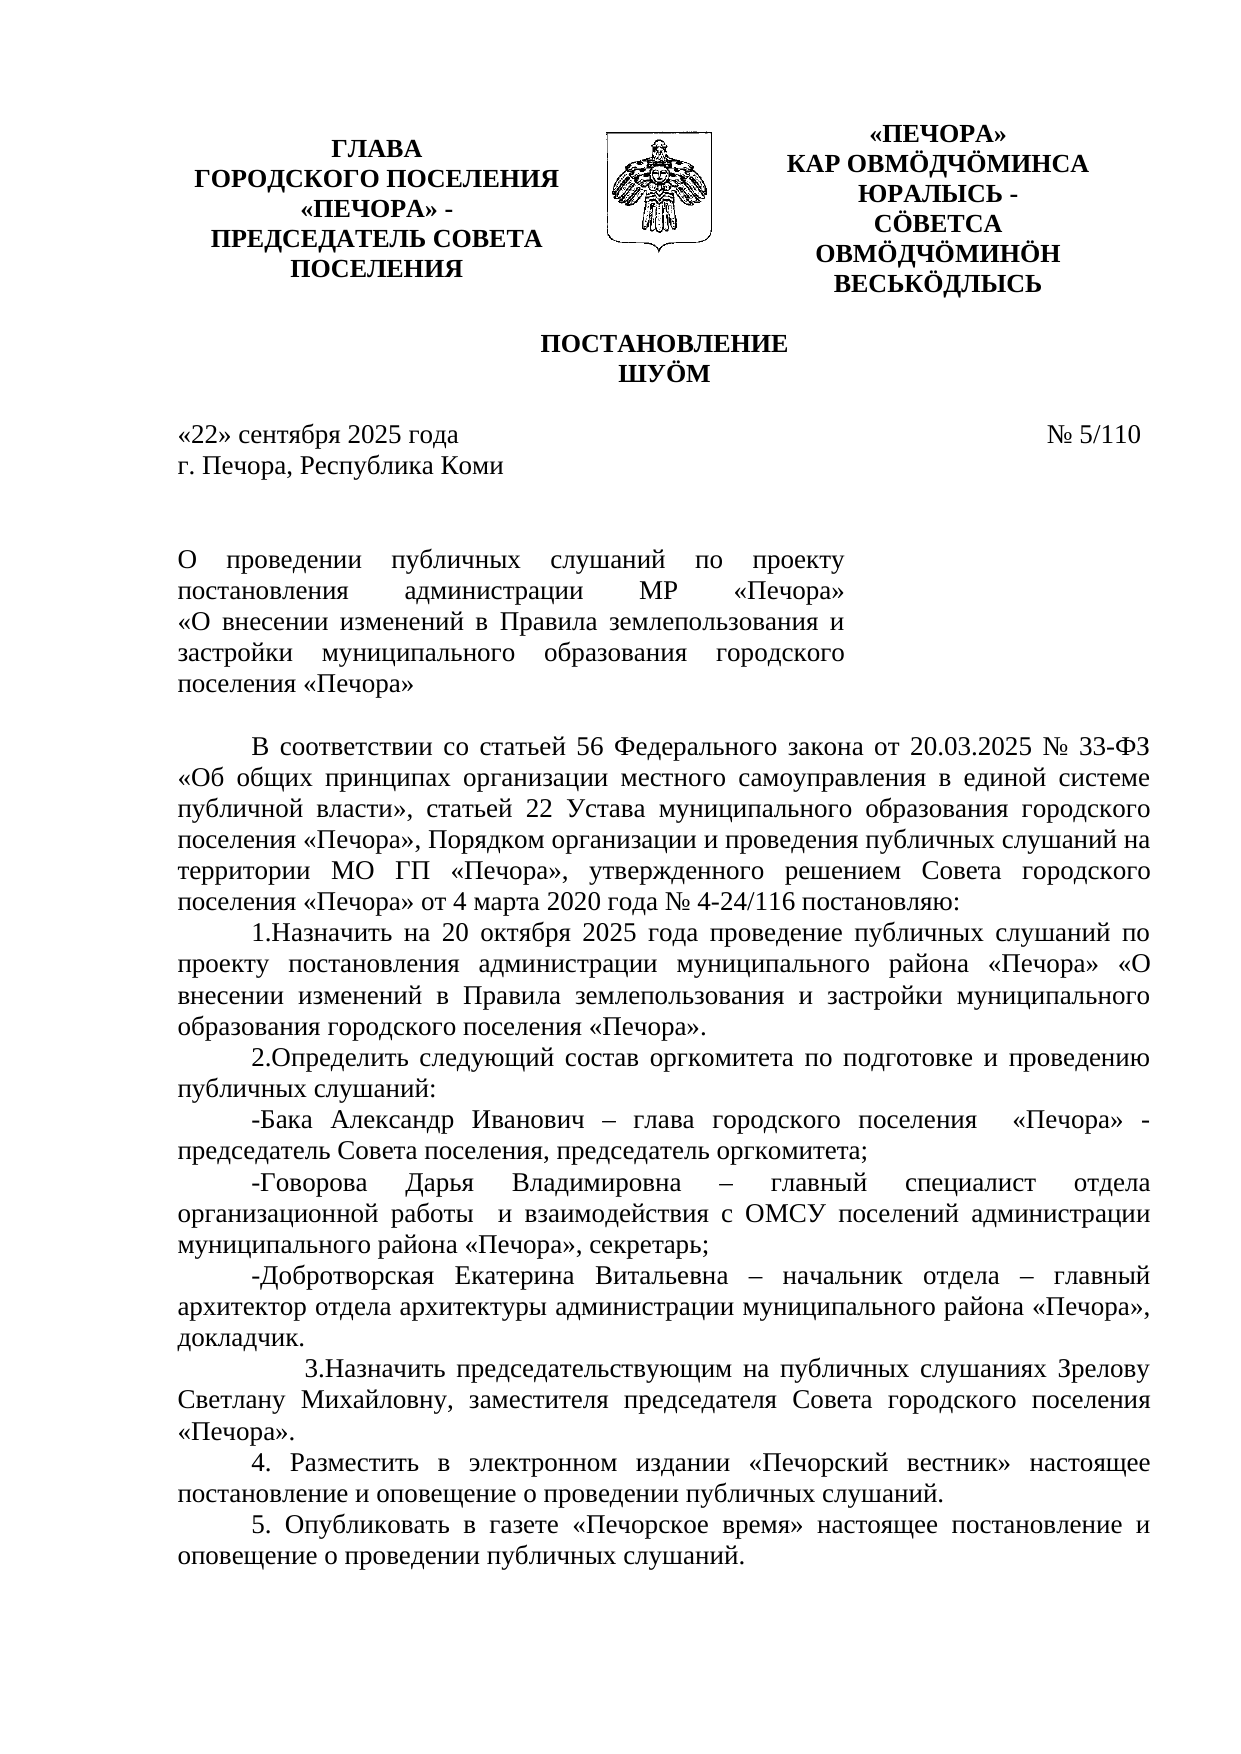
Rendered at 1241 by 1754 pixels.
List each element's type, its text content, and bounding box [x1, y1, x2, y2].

list -Говорова Дарья Владимировна – главный специалист отдела организационной работы и взаимодействия с ОМСУ поселений администрации муниципального района «Печора», секретарь; [177, 1166, 1152, 1259]
text ШУÖМ [177, 358, 1152, 388]
picture [598, 118, 723, 260]
list 2.Определить следующий состав оргкомитета по подготовке и проведению публичных слушаний: [177, 1041, 1152, 1103]
list В соответствии со статьей 56 Федерального закона от 20.03.2025 № 33-ФЗ «Об общих принципах организации местного самоуправления в единой системе публичной власти», статьей 22 Устава муниципального образования городского поселения «Печора», Порядком организации и проведения публичных слушаний на территории МО ГП «Печора», утвержденного решением Совета городского поселения «Печора» от 4 марта 2020 года № 4-24/116 постановляю: [177, 729, 1152, 916]
list 1.Назначить на 20 октября 2025 года проведение публичных слушаний по проекту постановления администрации муниципального района «Печора» «О внесении изменений в Правила землепользования и застройки муниципального образования городского поселения «Печора». [177, 916, 1152, 1041]
text «22» сентября 2025 года № 5/110 г. Печора, Республика Коми [177, 418, 1152, 480]
table_header [576, 118, 738, 298]
list -Бака Александр Иванович – глава городского поселения «Печора» - председатель Совета поселения, председатель оргкомитета; [177, 1103, 1152, 1166]
text 5. Опубликовать в газете «Печорское время» настоящее постановление и оповещение о проведении публичных слушаний. [177, 1508, 1152, 1571]
table_header ГЛАВА ГОРОДСКОГО ПОСЕЛЕНИЯ «ПЕЧОРА» - ПРЕДСЕДАТЕЛЬ СОВЕТА ПОСЕЛЕНИЯ [177, 118, 576, 298]
text 4. Разместить в электронном издании «Печорский вестник» настоящее постановление и оповещение о проведении публичных слушаний. [177, 1446, 1152, 1508]
table_header О проведении публичных слушаний по проекту постановления администрации МР «Печора» «О внесении изменений в Правила землепользования и застройки муниципального образования городского поселения «Печора» [166, 543, 856, 698]
text 3.Назначить председательствующим на публичных слушаниях Зрелову Светлану Михайловну, заместителя председателя Совета городского поселения «Печора». [177, 1352, 1152, 1446]
list -Добротворская Екатерина Витальевна – начальник отдела – главный архитектор отдела архитектуры администрации муниципального района «Печора», докладчик. [177, 1259, 1152, 1352]
text ПОСТАНОВЛЕНИЕ [177, 328, 1152, 358]
table_header «ПЕЧОРА» КАР ОВМÖДЧÖМИНСА ЮРАЛЫСЬ - СÖВЕТСА ОВМÖДЧÖМИНÖН ВЕСЬКÖДЛЫСЬ [738, 118, 1137, 298]
